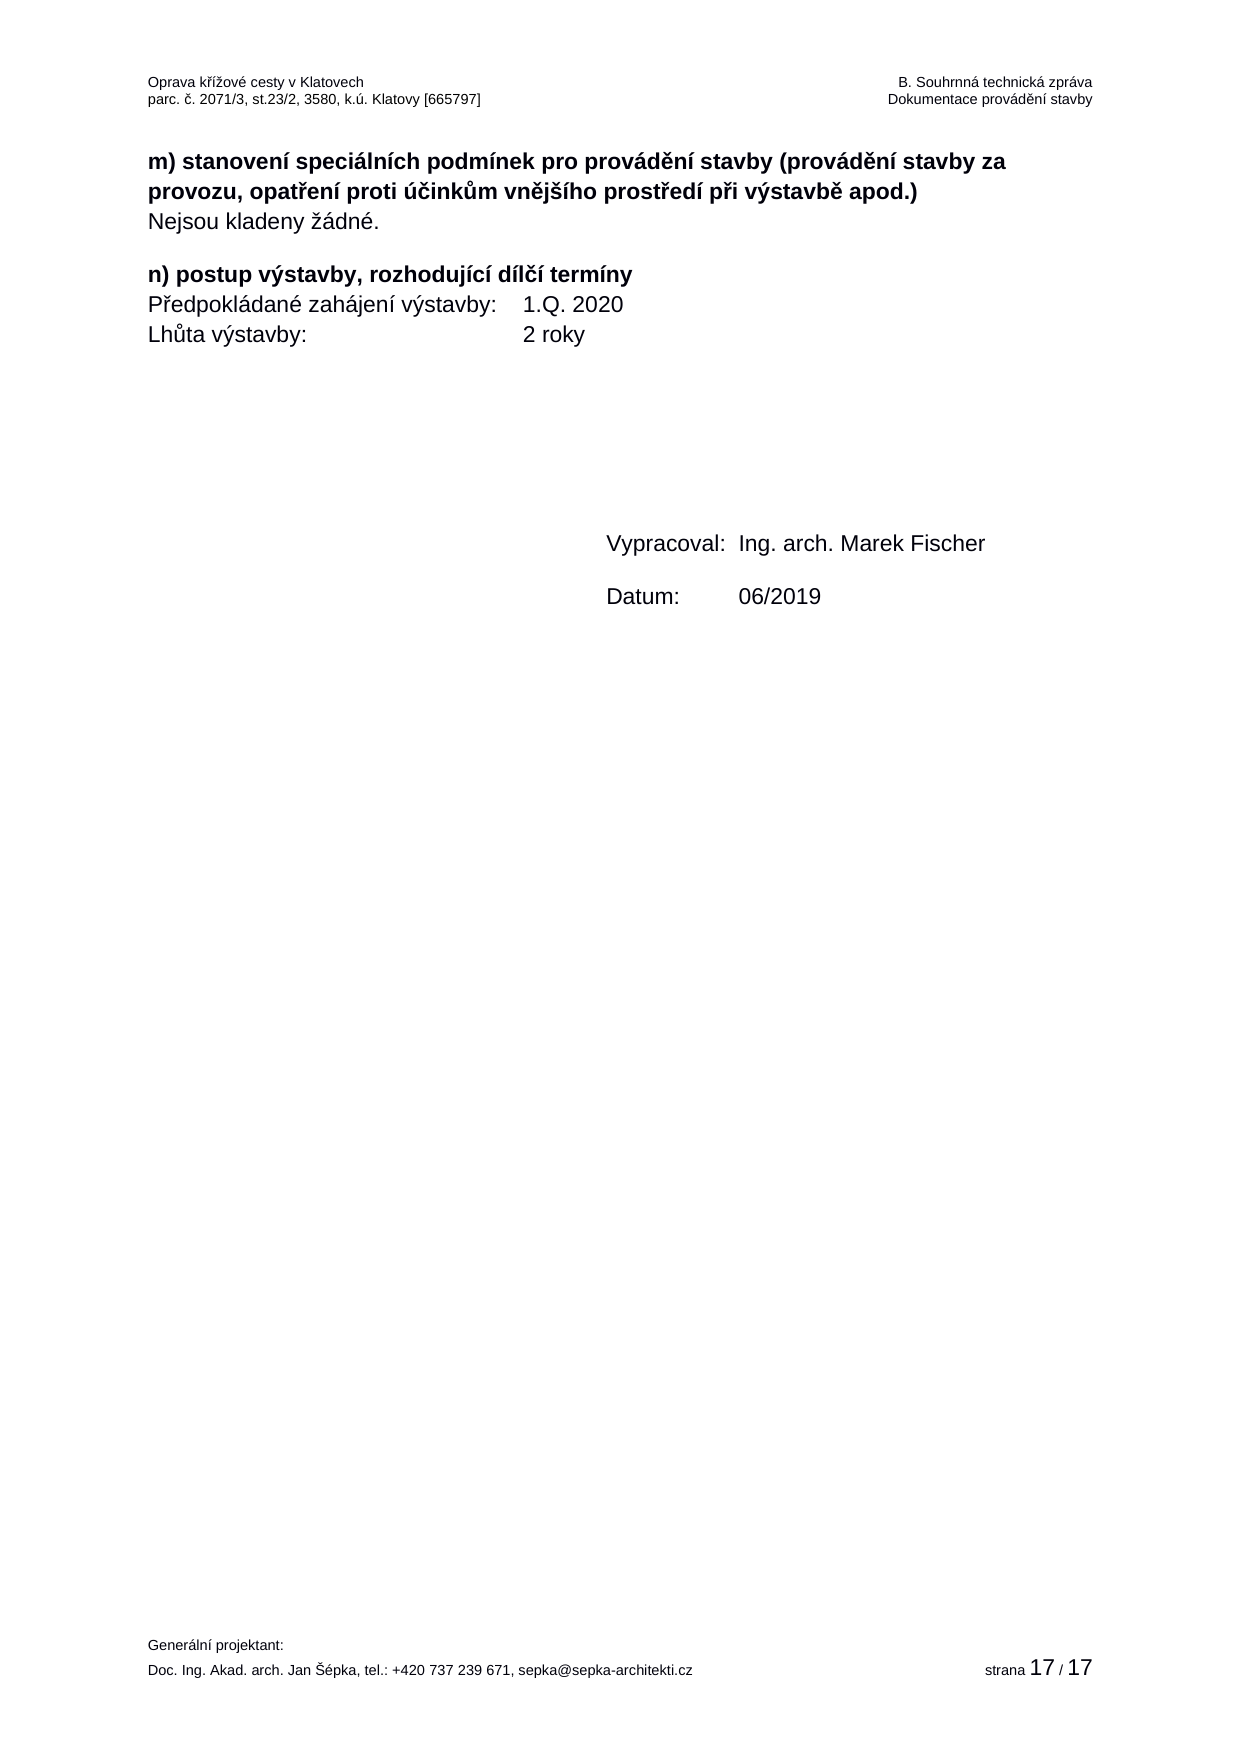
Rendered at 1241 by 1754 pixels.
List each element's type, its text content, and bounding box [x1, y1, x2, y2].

text n) postup výstavby, rozhodující dílčí termíny Předpokládané zahájení výstavby: 1.Q. 2020 Lhůta výstavby: 2 roky [148, 261, 1093, 347]
text Datum: 06/2019 [605, 583, 1093, 609]
text m) stanovení speciálních podmínek pro provádění stavby (provádění stavby za provozu, opatření proti účinkům vnějšího prostředí při výstavbě apod.) [148, 148, 1093, 204]
text Vypracoval: Ing. arch. Marek Fischer [605, 530, 1093, 557]
text Nejsou kladeny žádné. [148, 208, 1093, 234]
